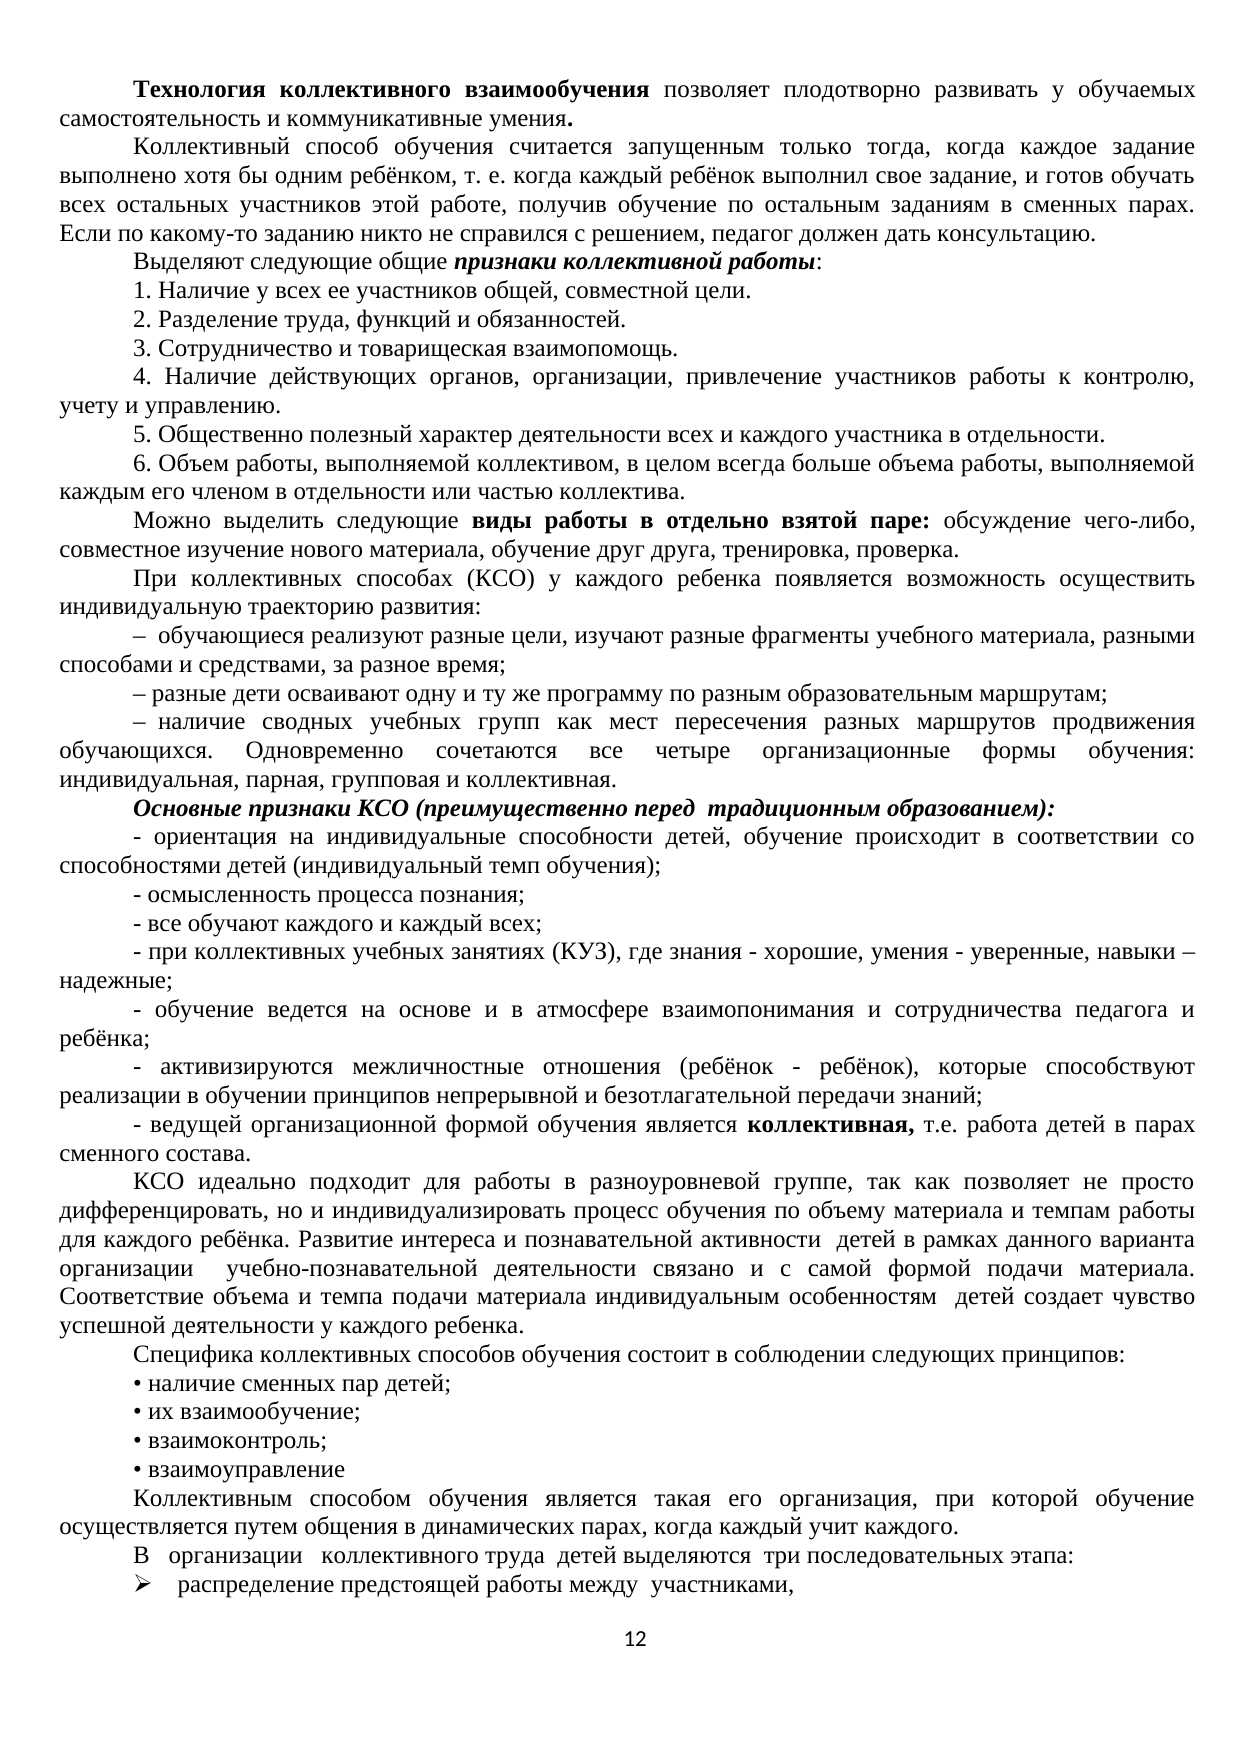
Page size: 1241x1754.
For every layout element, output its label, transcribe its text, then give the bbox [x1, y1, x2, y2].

text Коллективный способ обучения считается запущенным только тогда, когда каждое задание выполнено хотя бы одним ребёнком, т. е. когда каждый ребёнок выполнил свое задание, и готов обучать всех остальных участников этой работе, получив обучение по остальным заданиям в сменных парах. Если по какому-то заданию никто не справился с решением, педагог должен дать консультацию. [59, 131, 1196, 246]
text 2. Разделение труда, функций и обязанностей. [59, 304, 1196, 333]
text 4. Наличие действующих органов, организации, привлечение участников работы к контролю, учету и управлению. [59, 361, 1196, 419]
text При коллективных способах (КСО) у каждого ребенка появляется возможность осуществить индивидуальную траекторию развития: [59, 563, 1196, 620]
text - активизируются межличностные отношения (ребёнок - ребёнок), которые способствуют реализации в обучении принципов непрерывной и безотлагательной передачи знаний; [59, 1051, 1196, 1109]
text – обучающиеся реализуют разные цели, изучают разные фрагменты учебного материала, разными способами и средствами, за разное время; [59, 620, 1196, 678]
text 3. Сотрудничество и товарищеская взаимопомощь. [59, 333, 1196, 361]
text - осмысленность процесса познания; [59, 879, 1196, 908]
text - ведущей организационной формой обучения является коллективная, т.е. работа детей в парах сменного состава. [59, 1109, 1196, 1166]
text - при коллективных учебных занятиях (КУЗ), где знания - хорошие, умения - уверенные, навыки – надежные; [59, 936, 1196, 994]
text – наличие сводных учебных групп как мест пересечения разных маршрутов продвижения обучающихся. Одновременно сочетаются все четыре организационные формы обучения: индивидуальная, парная, групповая и коллективная. [59, 706, 1196, 793]
text • наличие сменных пар детей; [59, 1368, 1196, 1396]
text • их взаимообучение; [59, 1396, 1196, 1425]
text – разные дети осваивают одну и ту же программу по разным образовательным маршрутам; [59, 678, 1196, 706]
text • взаимоконтроль; [59, 1425, 1196, 1454]
text Основные признаки КСО (преимущественно перед традиционным образованием): [59, 793, 1196, 821]
text Специфика коллективных способов обучения состоит в соблюдении следующих принципов: [59, 1339, 1196, 1368]
text - обучение ведется на основе и в атмосфере взаимопонимания и сотрудничества педагога и ребёнка; [59, 994, 1196, 1051]
text Можно выделить следующие виды работы в отдельно взятой паре: обсуждение чего-либо, совместное изучение нового материала, обучение друг друга, тренировка, проверка. [59, 505, 1196, 563]
text • взаимоуправление [59, 1454, 1196, 1483]
text 1. Наличие у всех ее участников общей, совместной цели. [59, 275, 1196, 304]
text Выделяют следующие общие признаки коллективной работы: [59, 246, 1196, 275]
text - все обучают каждого и каждый всех; [59, 908, 1196, 936]
text Технология коллективного взаимообучения позволяет плодотворно развивать у обучаемых самостоятельность и коммуникативные умения. [59, 74, 1196, 131]
text 5. Общественно полезный характер деятельности всех и каждого участника в отдельности. [59, 419, 1196, 448]
list распределение предстоящей работы между участниками, [59, 1569, 1196, 1598]
text КСО идеально подходит для работы в разноуровневой группе, так как позволяет не просто дифференцировать, но и индивидуализировать процесс обучения по объему материала и темпам работы для каждого ребёнка. Развитие интереса и познавательной активности детей в рамках данного варианта организации учебно-познавательной деятельности связано и с самой формой подачи материала. Соответствие объема и темпа подачи материала индивидуальным особенностям детей создает чувство успешной деятельности у каждого ребенка. [59, 1166, 1196, 1339]
text - ориентация на индивидуальные способности детей, обучение происходит в соответствии со способностями детей (индивидуальный темп обучения); [59, 821, 1196, 879]
text В организации коллективного труда детей выделяются три последовательных этапа: [59, 1540, 1196, 1569]
text Коллективным способом обучения является такая его организация, при которой обучение осуществляется путем общения в динамических парах, когда каждый учит каждого. [59, 1483, 1196, 1540]
text 6. Объем работы, выполняемой коллективом, в целом всегда больше объема работы, выполняемой каждым его членом в отдельности или частью коллектива. [59, 448, 1196, 505]
